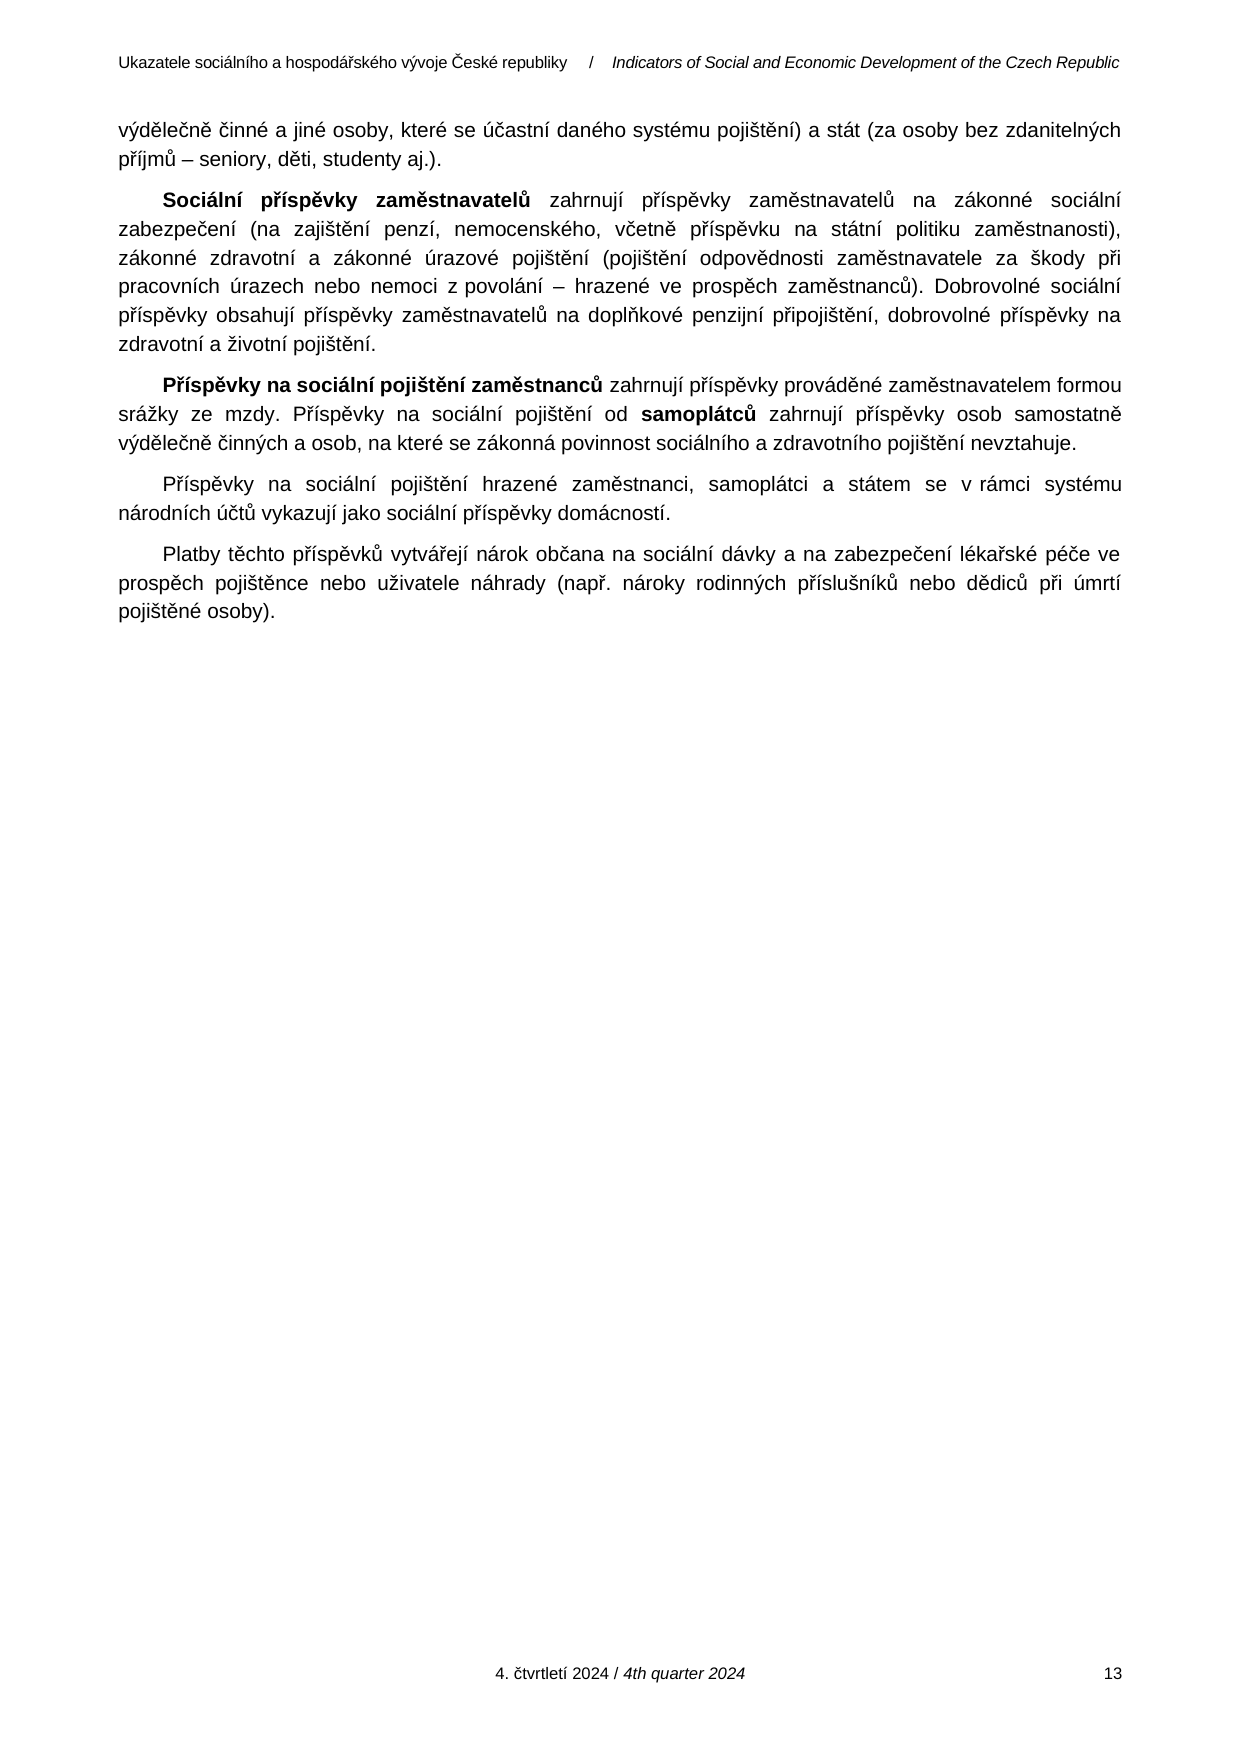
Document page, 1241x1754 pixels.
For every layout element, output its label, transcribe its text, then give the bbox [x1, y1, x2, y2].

text Příspěvky na sociální pojištění hrazené zaměstnanci, samoplátci a státem se v rámci systému národních účtů vykazují jako sociální příspěvky domácností. [118, 472, 1122, 524]
text Příspěvky na sociální pojištění zaměstnanců zahrnují příspěvky prováděné zaměstnavatelem formou srážky ze mzdy. Příspěvky na sociální pojištění od samoplátců zahrnují příspěvky osob samostatně výdělečně činných a osob, na které se zákonná povinnost sociálního a zdravotního pojištění nevztahuje. [118, 373, 1122, 454]
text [118, 118, 1122, 171]
text Platby těchto příspěvků vytvářejí nárok občana na sociální dávky a na zabezpečení lékařské péče ve prospěch pojištěnce nebo uživatele náhrady (např. nároky rodinných příslušníků nebo dědiců při úmrtí pojištěné osoby). [118, 542, 1122, 623]
text Sociální příspěvky zaměstnavatelů zahrnují příspěvky zaměstnavatelů na zákonné sociální zabezpečení (na zajištění penzí, nemocenského, včetně příspěvku na státní politiku zaměstnanosti), zákonné zdravotní a zákonné úrazové pojištění (pojištění odpovědnosti zaměstnavatele za škody při pracovních úrazech nebo nemoci z povolání – hrazené ve prospěch zaměstnanců). Dobrovolné sociální příspěvky obsahují příspěvky zaměstnavatelů na doplňkové penzijní připojištění, dobrovolné příspěvky na zdravotní a životní pojištění. [118, 188, 1122, 356]
